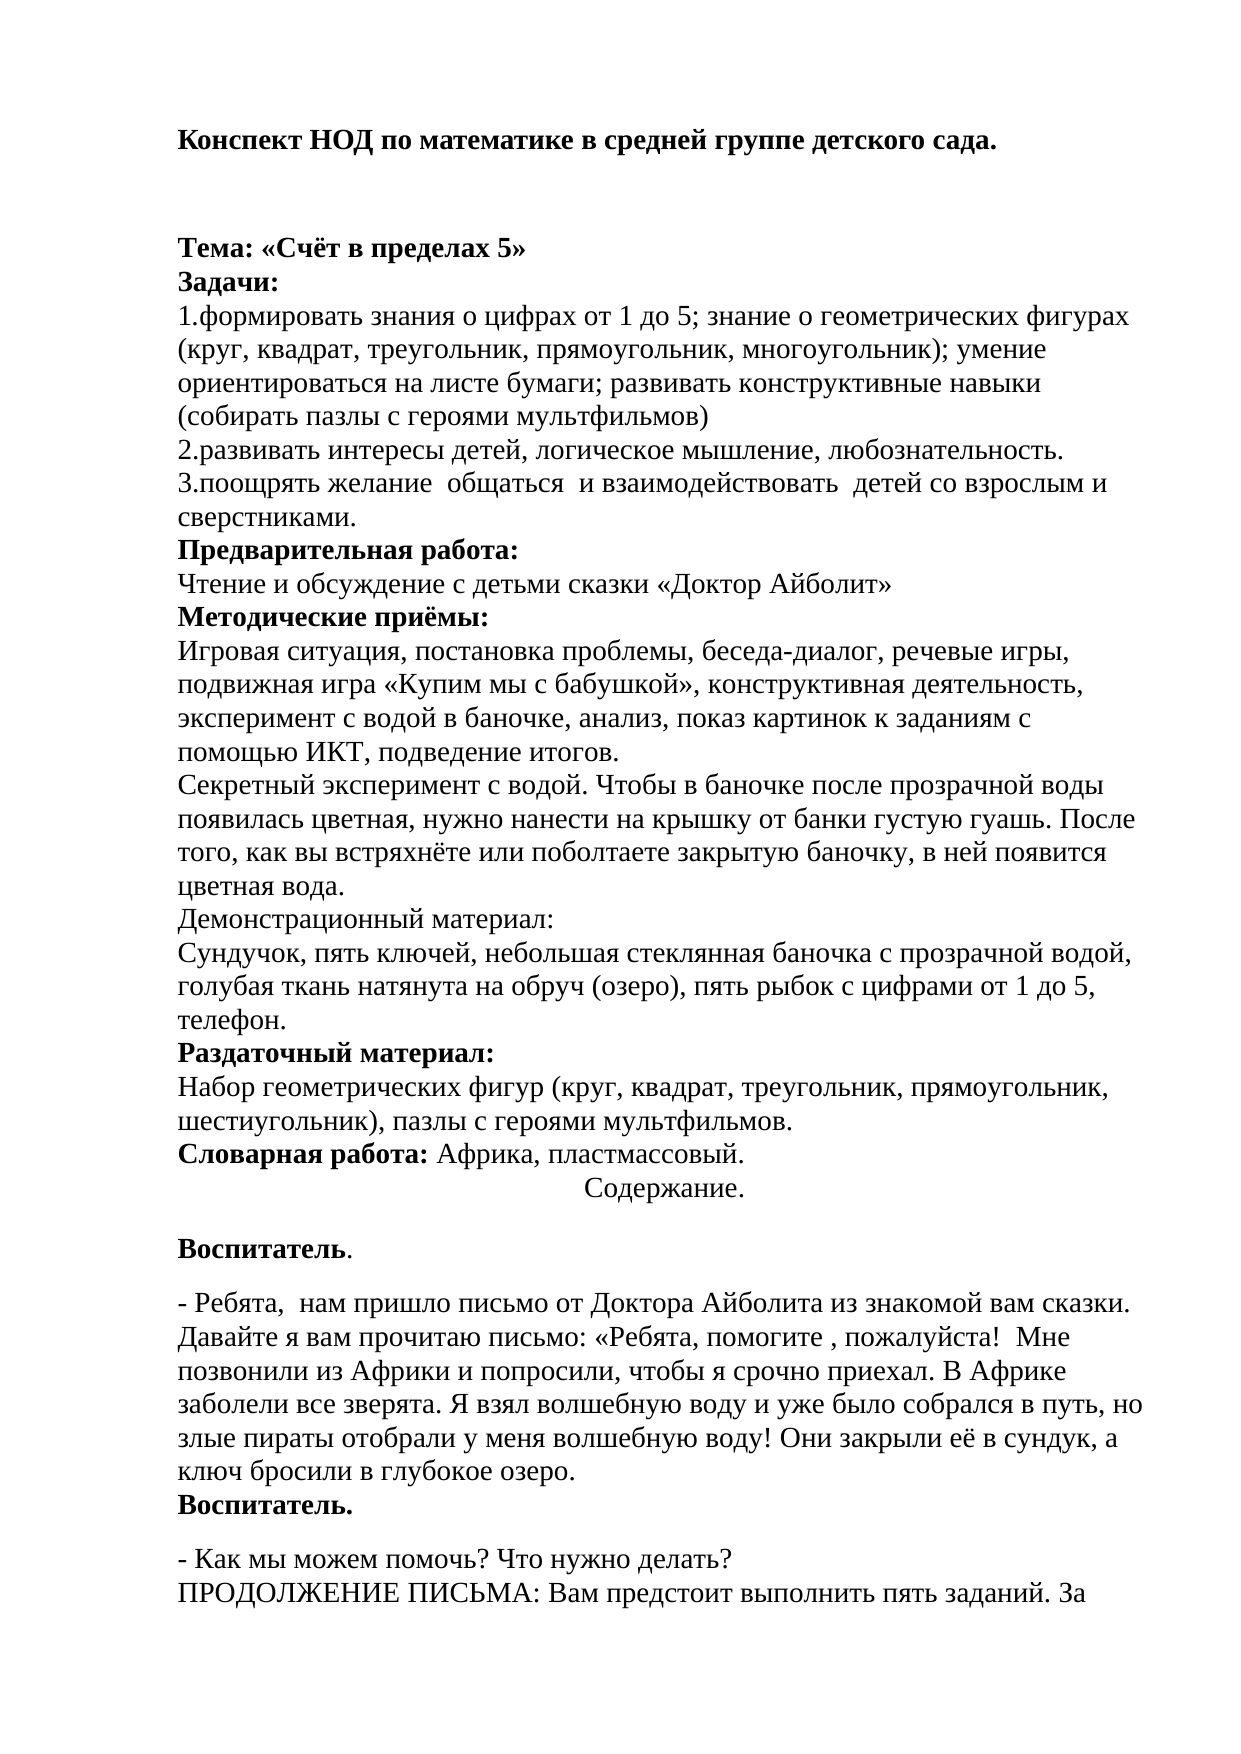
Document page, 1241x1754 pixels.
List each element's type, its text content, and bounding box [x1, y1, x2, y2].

text - Ребята, нам пришло письмо от Доктора Айболита из знакомой вам сказки. Давайте я вам прочитаю письмо: «Ребята, помогите , пожалуйста! Мне позвонили из Африки и попросили, чтобы я срочно приехал. В Африке заболели все зверята. Я взял волшебную воду и уже было собрался в путь, но злые пираты отобрали у меня волшебную воду! Они закрыли её в сундук, а ключ бросили в глубокое озеро. Воспитатель. [177, 1286, 1152, 1520]
text Содержание. [177, 1170, 1152, 1231]
text Конспект НОД по математике в средней группе детского сада. [177, 118, 1152, 156]
text 2.развивать интересы детей, логическое мышление, любознательность. 3.поощрять желание общаться и взаимодействовать детей со взрослым и сверстниками. Предварительная работа: Чтение и обсуждение с детьми сказки «Доктор Айболит» Методические приёмы: Игровая ситуация, постановка проблемы, беседа-диалог, речевые игры, подвижная игра «Купим мы с бабушкой», конструктивная деятельность, эксперимент с водой в баночке, анализ, показ картинок к заданиям с помощью ИКТ, подведение итогов. Секретный эксперимент с водой. Чтобы в баночке после прозрачной воды появилась цветная, нужно нанести на крышку от банки густую гуашь. После того, как вы встряхнёте или поболтаете закрытую баночку, в ней появится цветная вода. Демонстрационный материал: Сундучок, пять ключей, небольшая стеклянная баночка с прозрачной водой, голубая ткань натянута на обруч (озеро), пять рыбок с цифрами от 1 до 5, телефон. Раздаточный материал: Набор геометрических фигур (круг, квадрат, треугольник, прямоугольник, шестиугольник), пазлы с героями мультфильмов. Словарная работа: Африка, пластмассовый. [177, 432, 1152, 1170]
text Воспитатель. [177, 1231, 1152, 1265]
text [177, 1541, 1152, 1608]
text Тема: «Счёт в пределах 5» Задачи: 1.формировать знания о цифрах от 1 до 5; знание о геометрических фигурах (круг, квадрат, треугольник, прямоугольник, многоугольник); умение ориентироваться на листе бумаги; развивать конструктивные навыки (собирать пазлы с героями мультфильмов) [177, 197, 1152, 432]
